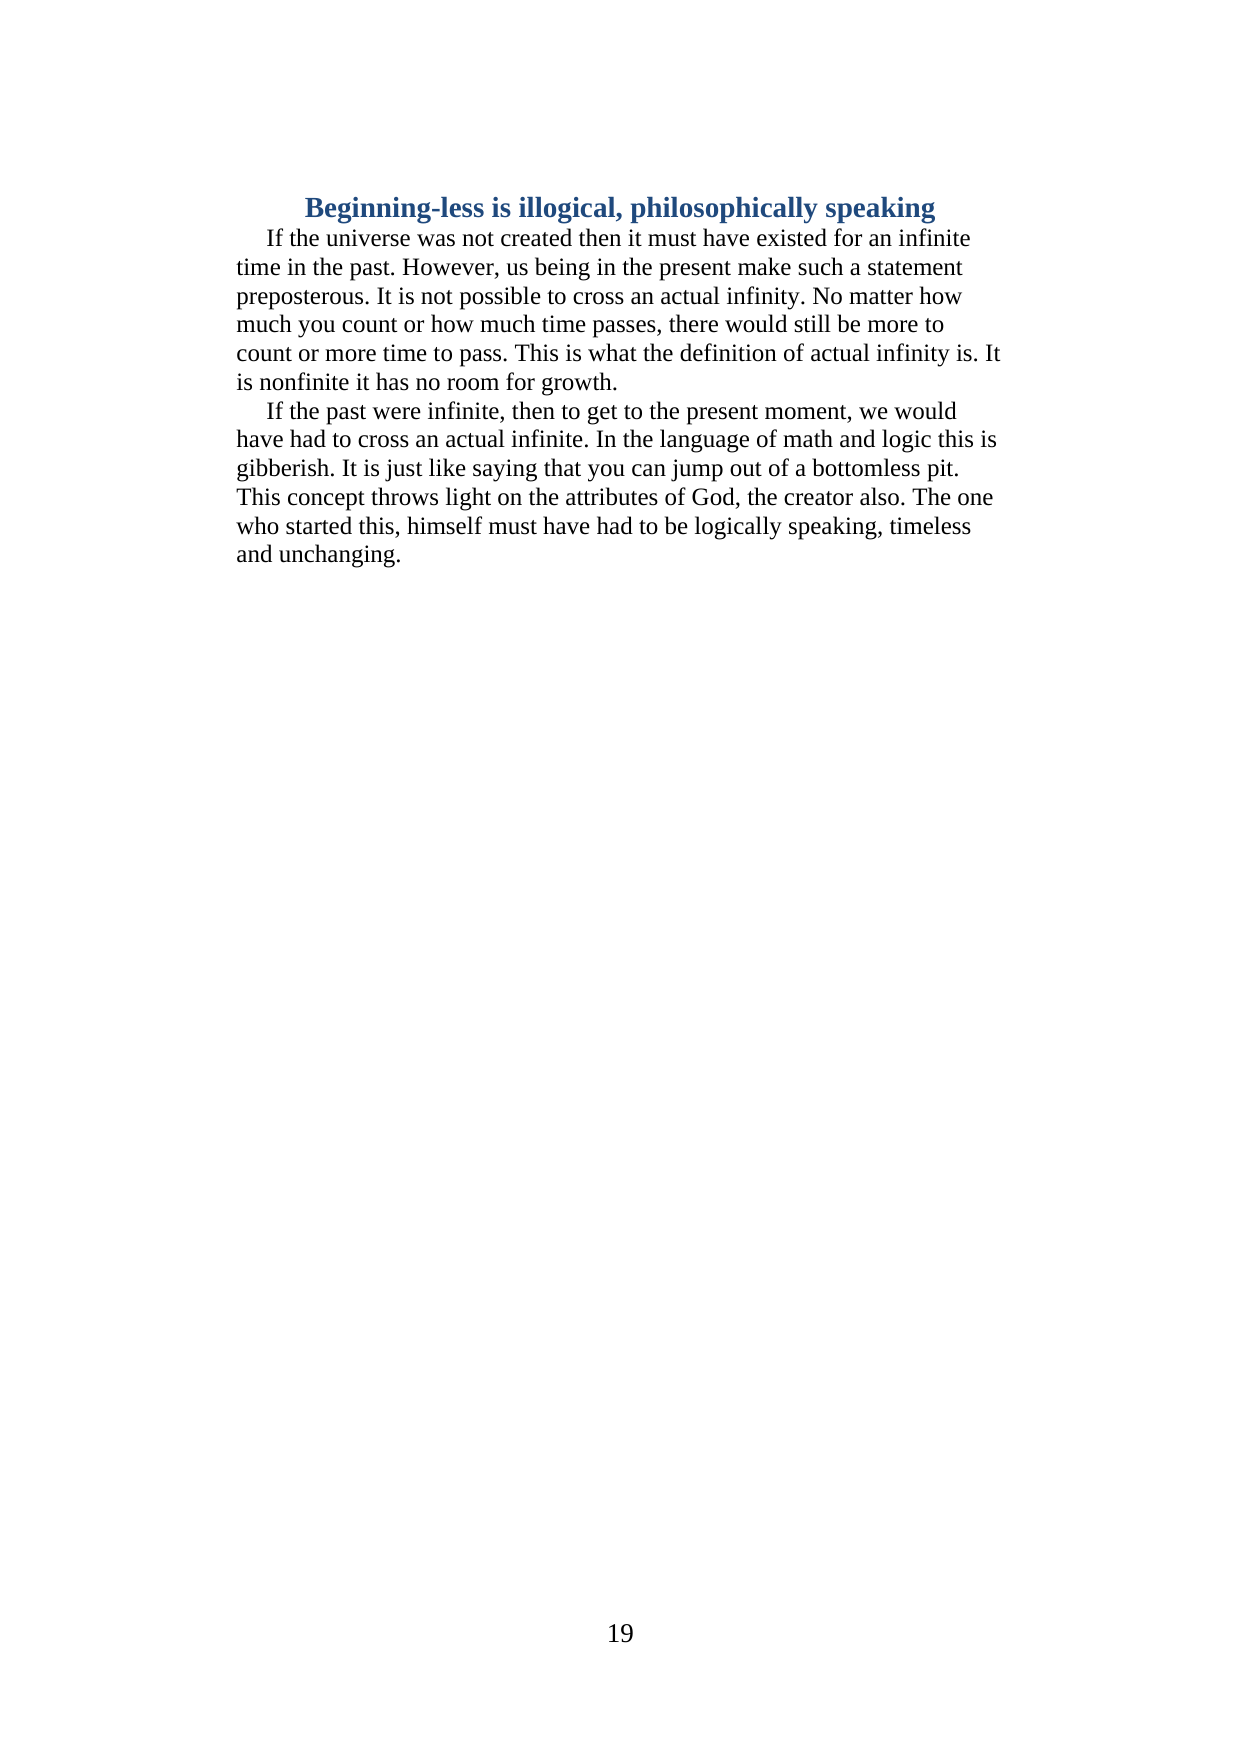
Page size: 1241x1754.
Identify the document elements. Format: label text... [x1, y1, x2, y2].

text If the past were infinite, then to get to the present moment, we would have had to cross an actual infinite. In the language of math and logic this is gibberish. It is just like saying that you can jump out of a bottomless pit. This concept throws light on the attributes of God, the creator also. The one who started this, himself must have had to be logically speaking, timeless and unchanging. [236, 396, 1004, 568]
text If the universe was not created then it must have existed for an infinite time in the past. However, us being in the present make such a statement preposterous. It is not possible to cross an actual infinity. No matter how much you count or how much time passes, there would still be more to count or more time to pass. This is what the definition of actual infinity is. It is nonfinite it has no room for growth. [236, 223, 1004, 396]
subtitle Beginning-less is illogical, philosophically speaking [236, 190, 1004, 223]
